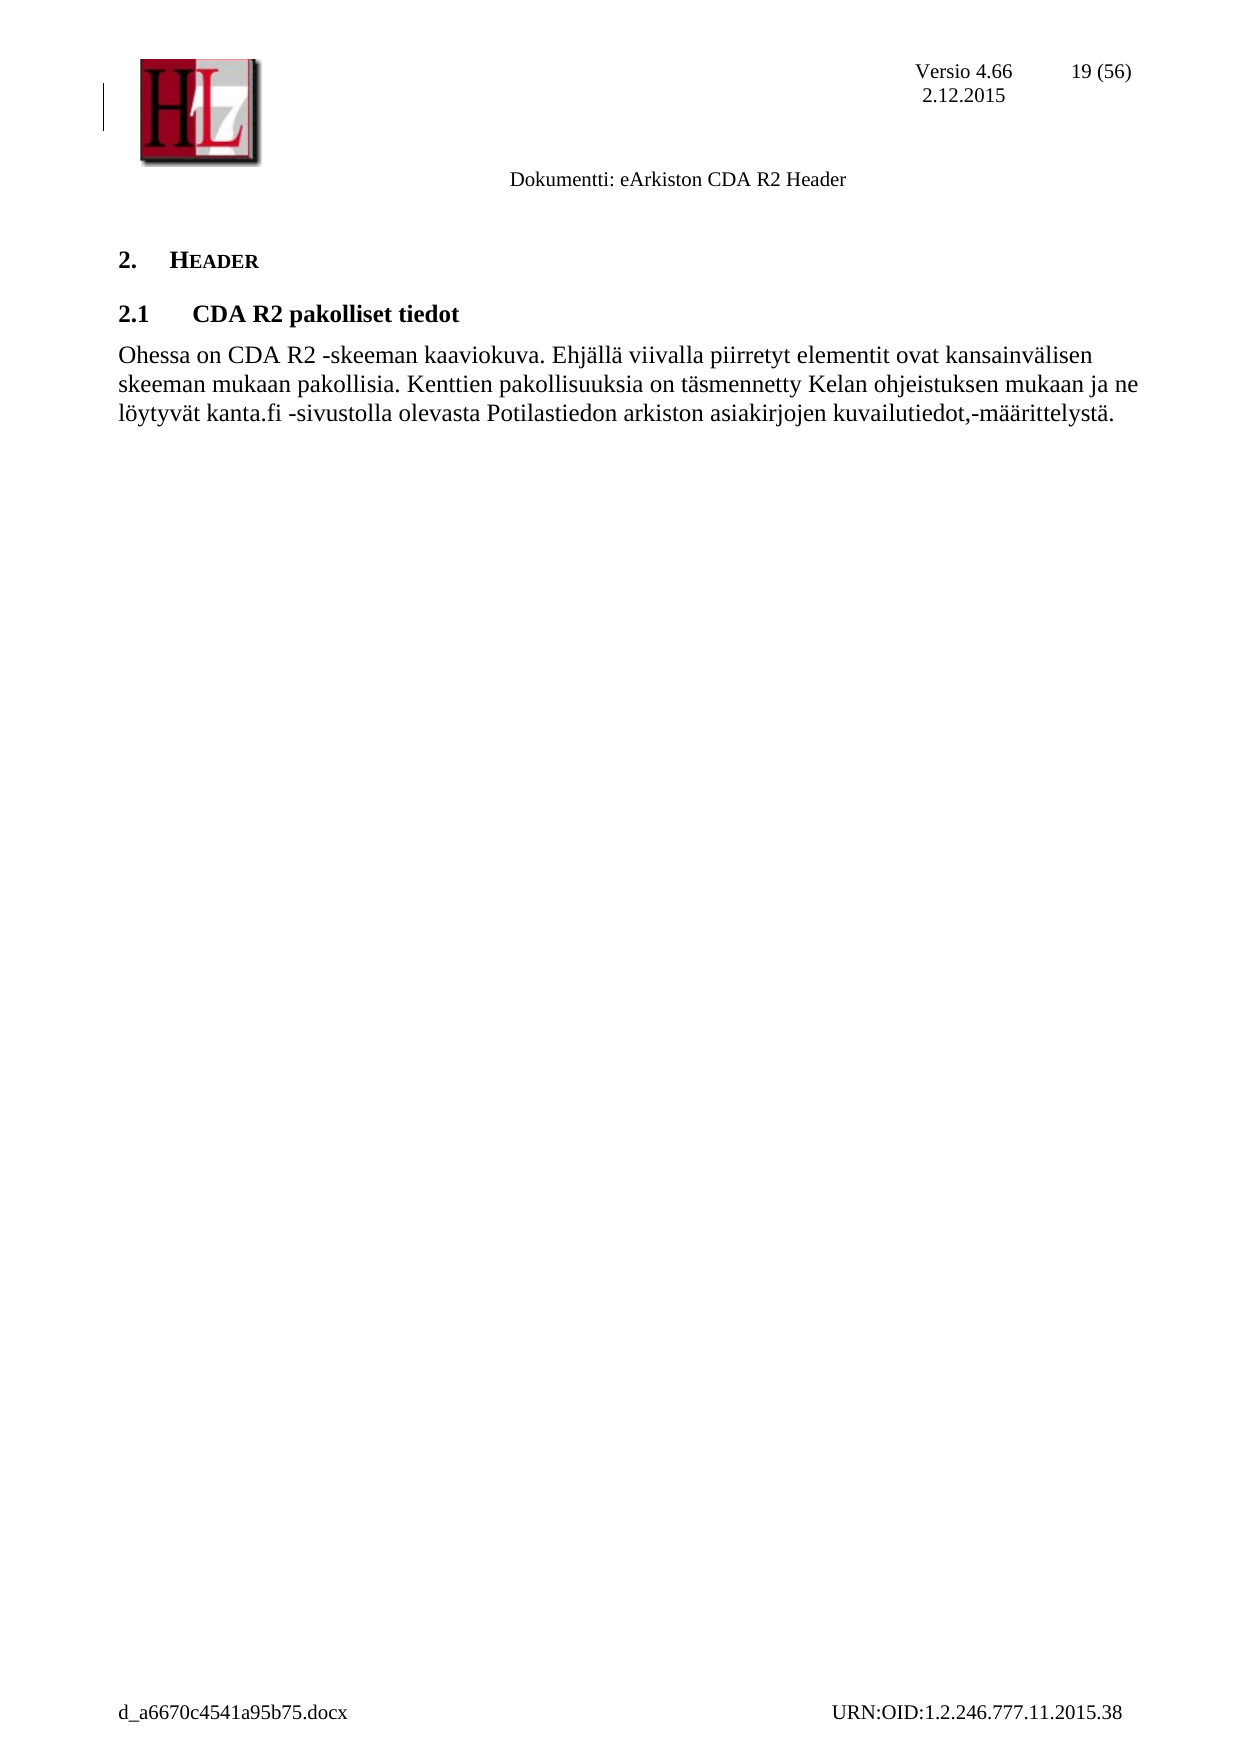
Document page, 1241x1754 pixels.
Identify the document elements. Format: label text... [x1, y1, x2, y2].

text Ohessa on CDA R2 -skeeman kaaviokuva. Ehjällä viivalla piirretyt elementit ovat kansainvälisen skeeman mukaan pakollisia. Kenttien pakollisuuksia on täsmennetty Kelan ohjeistuksen mukaan ja ne löytyvät kanta.fi -sivustolla olevasta Potilastiedon arkiston asiakirjojen kuvailutiedot,-määrittelystä. [118, 341, 1152, 427]
subtitle Header [118, 246, 1152, 274]
subtitle CDA R2 pakolliset tiedot [118, 299, 1152, 328]
picture [140, 59, 263, 167]
